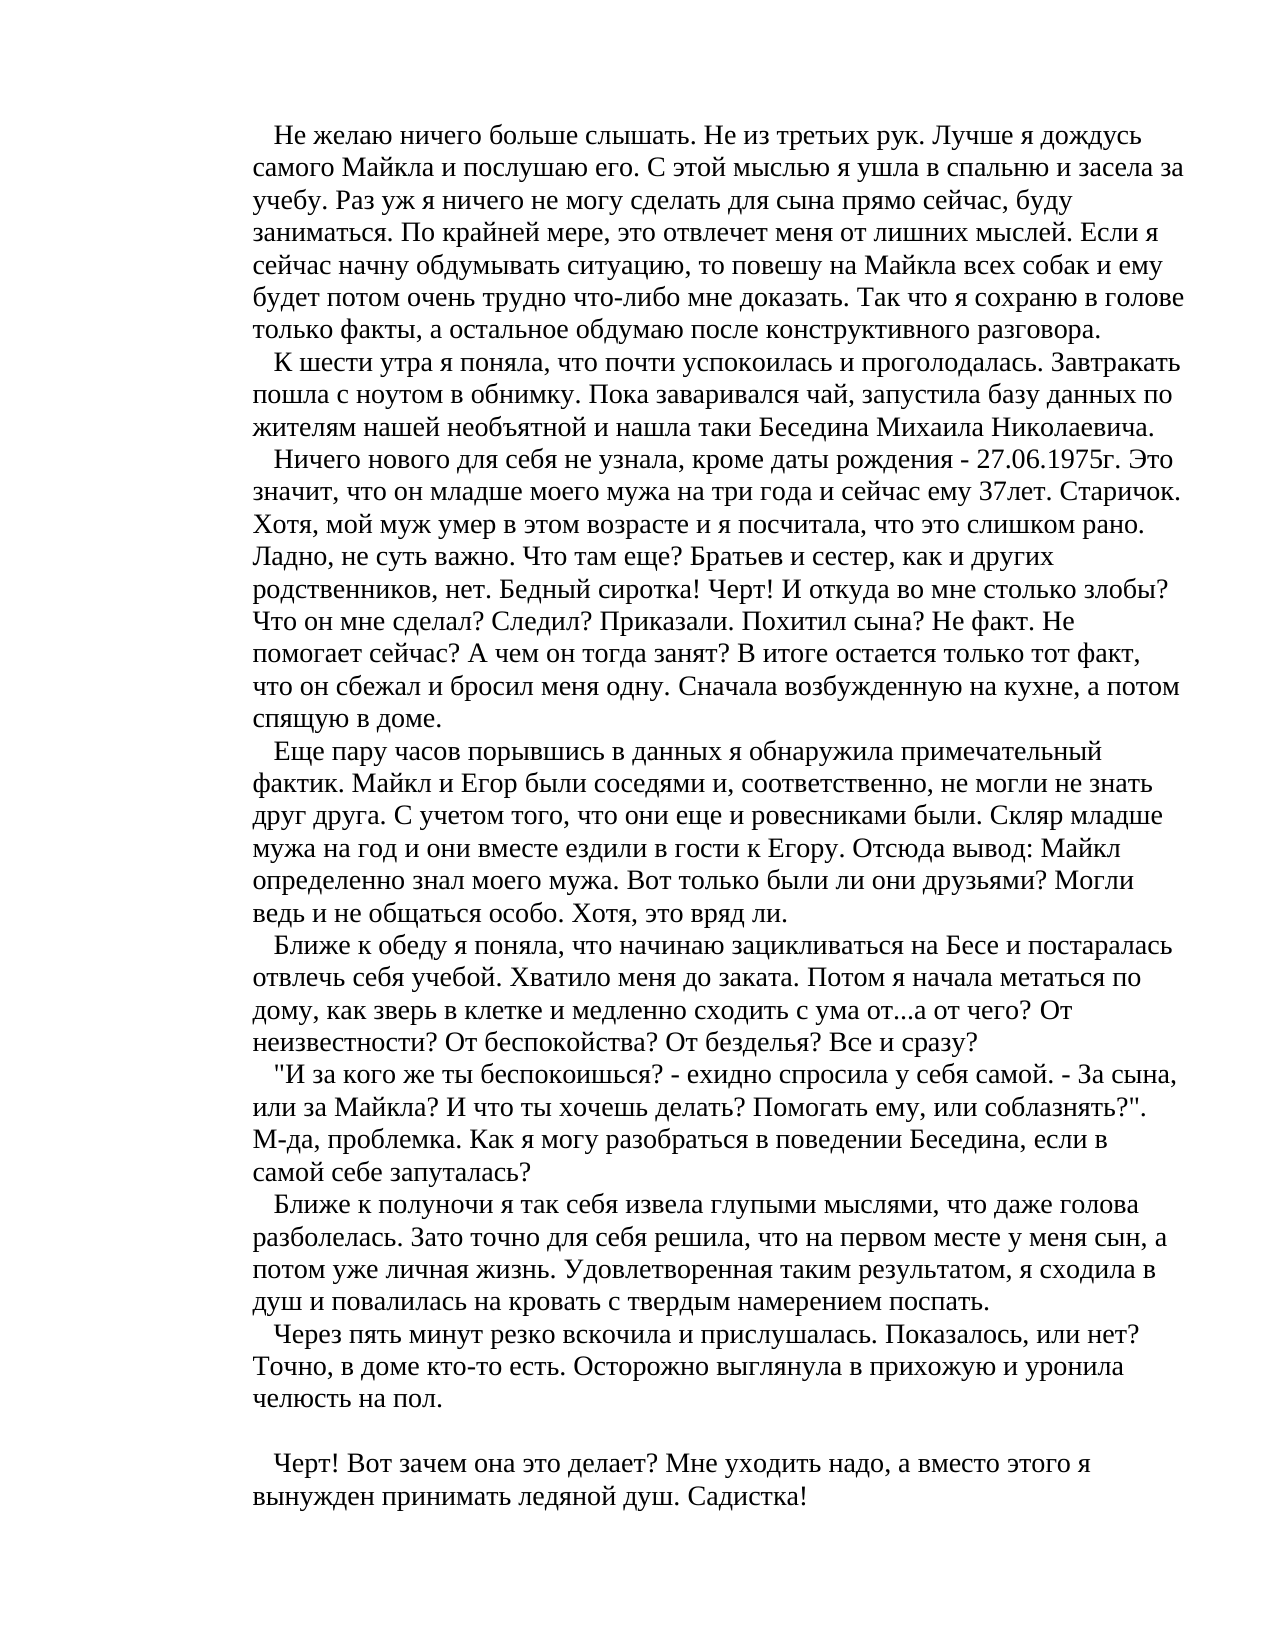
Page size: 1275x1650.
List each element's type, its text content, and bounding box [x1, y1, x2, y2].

text Через пять минут резко вскочила и прислушалась. Показалось, или нет? Точно, в доме кто-то есть. Осторожно выглянула в прихожую и уронила челюсть на пол. [252, 1317, 1186, 1414]
text Ближе к полуночи я так себя извела глупыми мыслями, что даже голова разболелась. Зато точно для себя решила, что на первом месте у меня сын, а потом уже личная жизнь. Удовлетворенная таким результатом, я сходила в душ и повалилась на кровать с твердым намерением поспать. [252, 1187, 1186, 1317]
text Еще пару часов порывшись в данных я обнаружила примечательный фактик. Майкл и Егор были соседями и, соответственно, не могли не знать друг друга. С учетом того, что они еще и ровесниками были. Скляр младше мужа на год и они вместе ездили в гости к Егору. Отсюда вывод: Майкл определенно знал моего мужа. Вот только были ли они друзьями? Могли ведь и не общаться особо. Хотя, это вряд ли. [252, 734, 1186, 928]
text Ближе к обеду я поняла, что начинаю зацикливаться на Бесе и постаралась отвлечь себя учебой. Хватило меня до заката. Потом я начала метаться по дому, как зверь в клетке и медленно сходить с ума от...а от чего? От неизвестности? От беспокойства? От безделья? Все и сразу? [252, 928, 1186, 1058]
text "И за кого же ты беспокоишься? - ехидно спросила у себя самой. - За сына, или за Майкла? И что ты хочешь делать? Помогать ему, или соблазнять?". М-да, проблемка. Как я могу разобраться в поведении Беседина, если в самой себе запуталась? [252, 1058, 1186, 1187]
text К шести утра я поняла, что почти успокоилась и проголодалась. Завтракать пошла с ноутом в обнимку. Пока заваривался чай, запустила базу данных по жителям нашей необъятной и нашла таки Беседина Михаила Николаевича. [252, 345, 1186, 442]
text Не желаю ничего больше слышать. Не из третьих рук. Лучше я дождусь самого Майкла и послушаю его. С этой мыслью я ушла в спальню и засела за учебу. Раз уж я ничего не могу сделать для сына прямо сейчас, буду заниматься. По крайней мере, это отвлечет меня от лишних мыслей. Если я сейчас начну обдумывать ситуацию, то повешу на Майкла всех собак и ему будет потом очень трудно что-либо мне доказать. Так что я сохраню в голове только факты, а остальное обдумаю после конструктивного разговора. [252, 118, 1186, 345]
text Ничего нового для себя не узнала, кроме даты рождения - 27.06.1975г. Это значит, что он младше моего мужа на три года и сейчас ему 37лет. Старичок. Хотя, мой муж умер в этом возрасте и я посчитала, что это слишком рано. Ладно, не суть важно. Что там еще? Братьев и сестер, как и других родственников, нет. Бедный сиротка! Черт! И откуда во мне столько злобы? Что он мне сделал? Следил? Приказали. Похитил сына? Не факт. Не помогает сейчас? А чем он тогда занят? В итоге остается только тот факт, что он сбежал и бросил меня одну. Сначала возбужденную на кухне, а потом спящую в доме. [252, 442, 1186, 734]
text Черт! Вот зачем она это делает? Мне уходить надо, а вместо этого я вынужден принимать ледяной душ. Садистка! [252, 1446, 1186, 1511]
